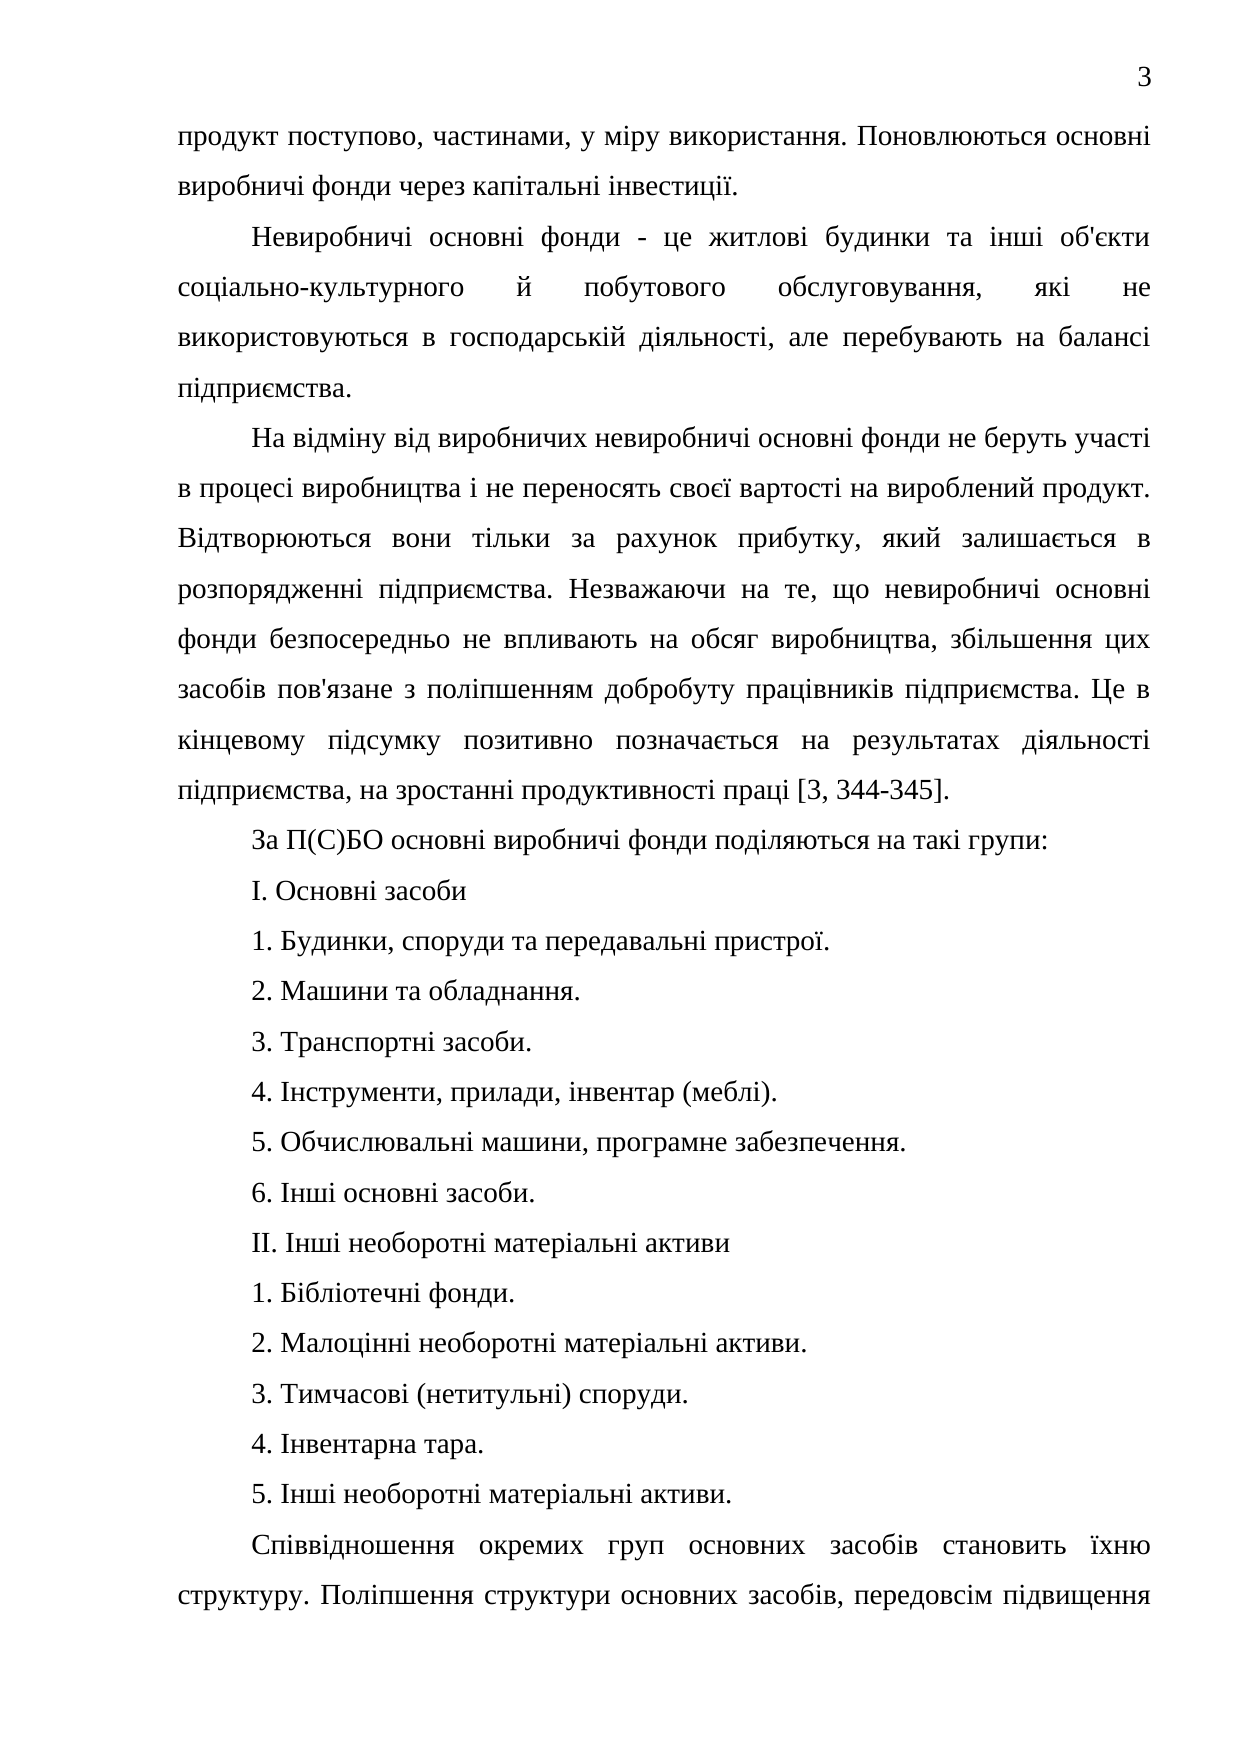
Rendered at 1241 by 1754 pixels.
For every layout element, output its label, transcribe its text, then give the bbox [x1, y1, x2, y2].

text 2. Малоцінні необоротні матеріальні активи. [177, 1326, 1152, 1359]
text 4. Інвентарна тара. [177, 1426, 1152, 1460]
text 3. Тимчасові (нетитульні) споруди. [177, 1376, 1152, 1409]
text 5. Інші необоротні матеріальні активи. [177, 1477, 1152, 1510]
text 5. Обчислювальні машини, програмне забезпечення. [177, 1124, 1152, 1158]
text І. Основні засоби [177, 873, 1152, 906]
text 3. Транспортні засоби. [177, 1024, 1152, 1057]
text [177, 1527, 1152, 1611]
text II. Інші необоротні матеріальні активи [177, 1225, 1152, 1258]
text 1. Бібліотечні фонди. [177, 1275, 1152, 1309]
text 6. Інші основні засоби. [177, 1175, 1152, 1208]
text 1. Будинки, споруди та передавальні пристрої. [177, 923, 1152, 957]
text На відміну від виробничих невиробничі основні фонди не беруть участі в процесі виробництва і не переносять своєї вартості на вироблений продукт. Відтворюються вони тільки за рахунок прибутку, який залишається в розпорядженні підприємства. Незважаючи на те, що невиробничі основні фонди безпосередньо не впливають на обсяг виробництва, збільшення цих засобів пов'язане з поліпшенням добробуту працівників підприємства. Це в кінцевому підсумку позитивно позначається на результатах діяльності підприємства, на зростанні продуктивності праці [3, 344-345]. [177, 420, 1152, 806]
text За П(С)БО основні виробничі фонди поділяються на такі групи: [177, 822, 1152, 856]
text Невиробничі основні фонди - це житлові будинки та інші об'єкти соціально-культурного й побутового обслуговування, які не використовуються в господарській діяльності, але перебувають на балансі підприємства. [177, 219, 1152, 403]
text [177, 118, 1152, 202]
text 2. Машини та обладнання. [177, 973, 1152, 1007]
text 4. Інструменти, прилади, інвентар (меблі). [177, 1074, 1152, 1108]
